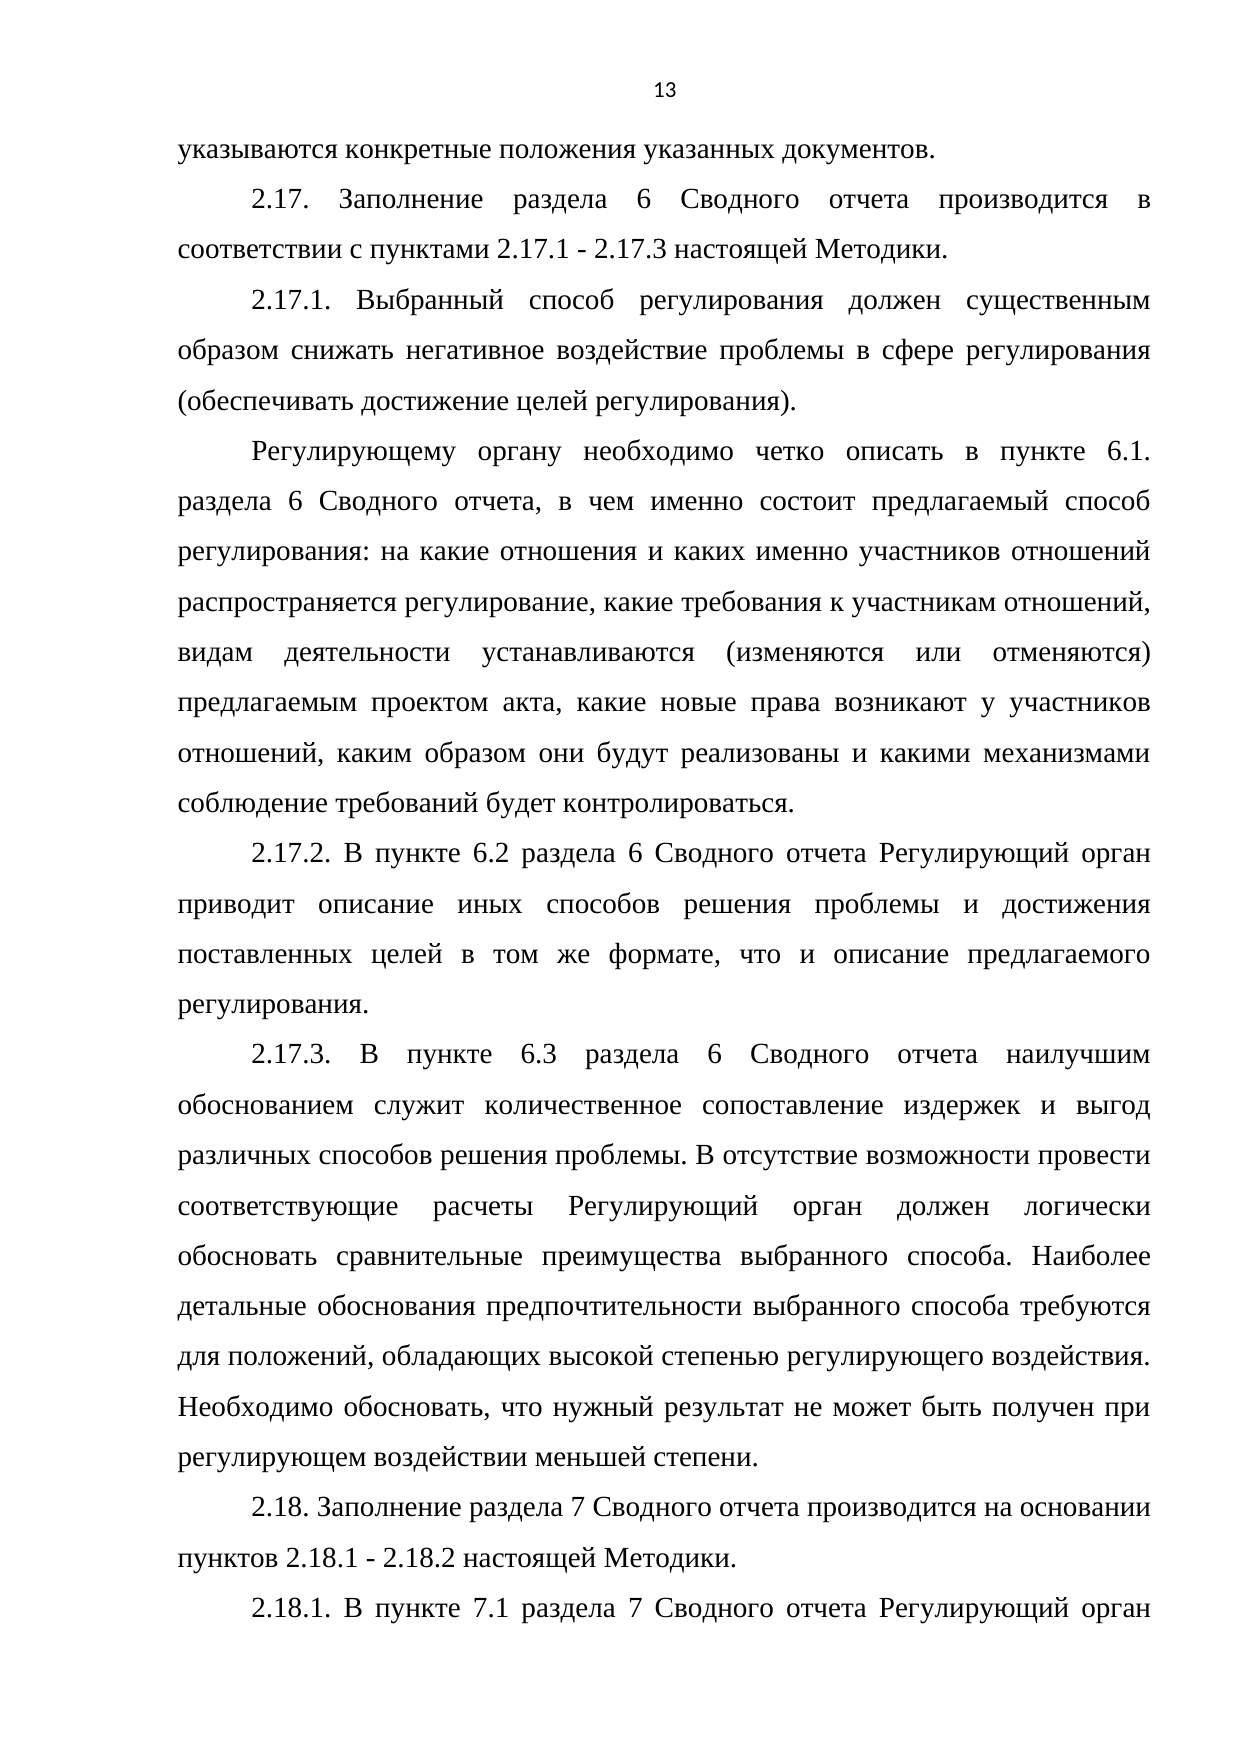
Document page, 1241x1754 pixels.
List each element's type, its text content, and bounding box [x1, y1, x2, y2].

text 2.18. Заполнение раздела 7 Сводного отчета производится на основании пунктов 2.18.1 - 2.18.2 настоящей Методики. [177, 1489, 1152, 1573]
text 2.17. Заполнение раздела 6 Сводного отчета производится в соответствии с пунктами 2.17.1 - 2.17.3 настоящей Методики. [177, 181, 1152, 265]
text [177, 1590, 1152, 1624]
text Регулирующему органу необходимо четко описать в пункте 6.1. раздела 6 Сводного отчета, в чем именно состоит предлагаемый способ регулирования: на какие отношения и каких именно участников отношений распространяется регулирование, какие требования к участникам отношений, видам деятельности устанавливаются (изменяются или отменяются) предлагаемым проектом акта, какие новые права возникают у участников отношений, каким образом они будут реализованы и какими механизмами соблюдение требований будет контролироваться. [177, 433, 1152, 819]
text 2.17.3. В пункте 6.3 раздела 6 Сводного отчета наилучшим обоснованием служит количественное сопоставление издержек и выгод различных способов решения проблемы. В отсутствие возможности провести соответствующие расчеты Регулирующий орган должен логически обосновать сравнительные преимущества выбранного способа. Наиболее детальные обоснования предпочтительности выбранного способа требуются для положений, обладающих высокой степенью регулирующего воздействия. Необходимо обосновать, что нужный результат не может быть получен при регулирующем воздействии меньшей степени. [177, 1037, 1152, 1473]
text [177, 131, 1152, 164]
text 2.17.1. Выбранный способ регулирования должен существенным образом снижать негативное воздействие проблемы в сфере регулирования (обеспечивать достижение целей регулирования). [177, 282, 1152, 416]
text 2.17.2. В пункте 6.2 раздела 6 Сводного отчета Регулирующий орган приводит описание иных способов решения проблемы и достижения поставленных целей в том же формате, что и описание предлагаемого регулирования. [177, 835, 1152, 1020]
